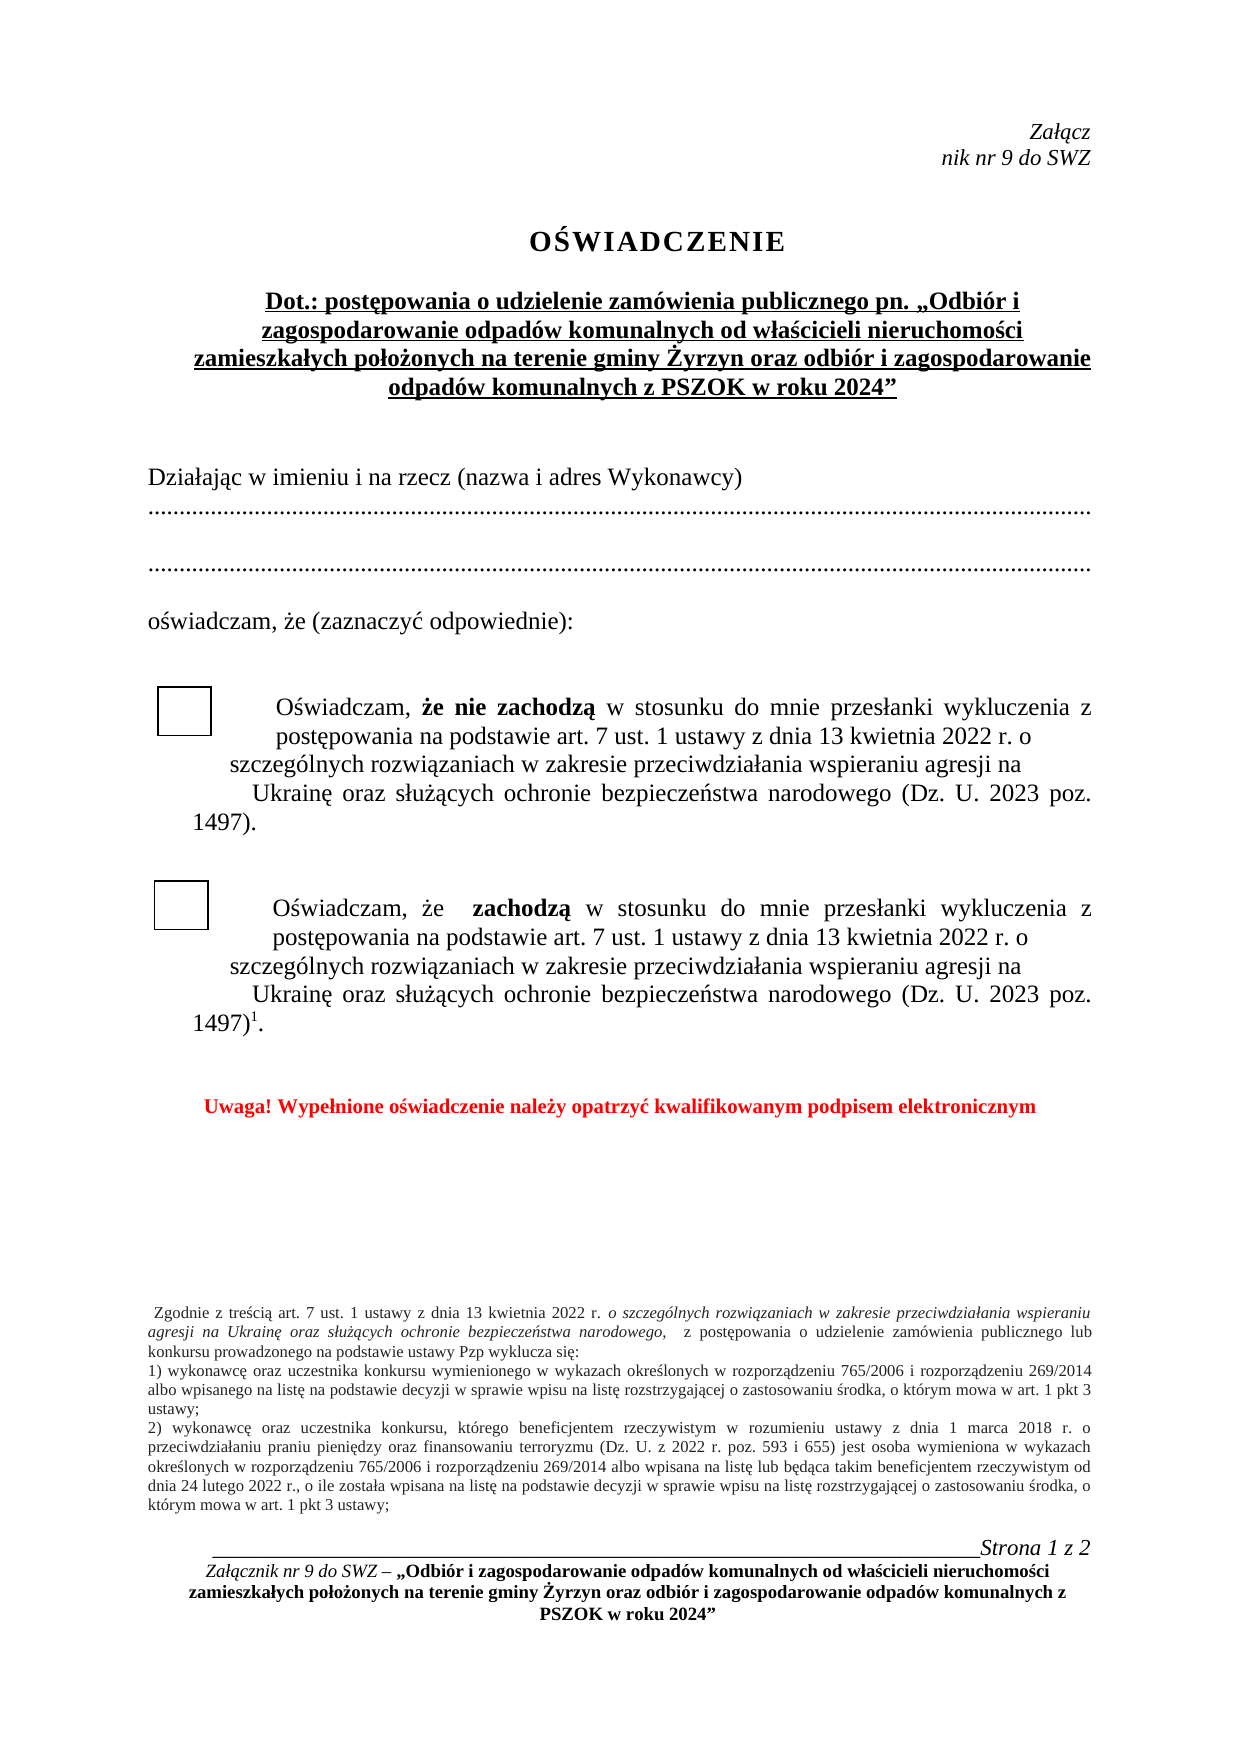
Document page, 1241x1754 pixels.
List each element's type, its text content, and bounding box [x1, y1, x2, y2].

text 2) wykonawcę oraz uczestnika konkursu, którego beneficjentem rzeczywistym w rozumieniu ustawy z dnia 1 marca 2018 r. o przeciwdziałaniu praniu pieniędzy oraz finansowaniu terroryzmu (Dz. U. z 2022 r. poz. 593 i 655) jest osoba wymieniona w wykazach określonych w rozporządzeniu 765/2006 i rozporządzeniu 269/2014 albo wpisana na listę lub będąca takim beneficjentem rzeczywistym od dnia 24 lutego 2022 r., o ile została wpisana na listę na podstawie decyzji w sprawie wpisu na listę rozstrzygającej o zastosowaniu środka, o którym mowa w art. 1 pkt 3 ustawy; [148, 1418, 1092, 1514]
text ....................................................................................................................................................... [148, 548, 1092, 577]
text 1) wykonawcę oraz uczestnika konkursu wymienionego w wykazach określonych w rozporządzeniu 765/2006 i rozporządzeniu 269/2014 albo wpisanego na listę na podstawie decyzji w sprawie wpisu na listę rozstrzygającej o zastosowaniu środka, o którym mowa w art. 1 pkt 3 ustawy; [148, 1361, 1092, 1418]
subtitle OŚWIADCZENIE [148, 224, 1092, 257]
text Zgodnie z treścią art. 7 ust. 1 ustawy z dnia 13 kwietnia 2022 r. o szczególnych rozwiązaniach w zakresie przeciwdziałania wspieraniu agresji na Ukrainę oraz służących ochronie bezpieczeństwa narodowego, z postępowania o udzielenie zamówienia publicznego lub konkursu prowadzonego na podstawie ustawy Pzp wyklucza się: [148, 1303, 1092, 1361]
text szczególnych rozwiązaniach w zakresie przeciwdziałania wspieraniu agresji na [192, 749, 1092, 778]
text szczególnych rozwiązaniach w zakresie przeciwdziałania wspieraniu agresji na [192, 951, 1092, 979]
text ....................................................................................................................................................... [148, 491, 1092, 519]
text Ukrainę oraz służących ochronie bezpieczeństwa narodowego (Dz. U. 2023 poz. 1497). [192, 778, 1092, 836]
text Uwaga! Wypełnione oświadczenie należy opatrzyć kwalifikowanym podpisem elektronicznym [148, 1094, 1092, 1118]
text oświadczam, że (zaznaczyć odpowiednie): [148, 606, 1092, 634]
text Oświadczam, że nie zachodzą w stosunku do mnie przesłanki wykluczenia z postępowania na podstawie art. 7 ust. 1 ustawy z dnia 13 kwietnia 2022 r. o [192, 692, 1092, 749]
text Ukrainę oraz służących ochronie bezpieczeństwa narodowego (Dz. U. 2023 poz. 1497)1. [192, 979, 1092, 1037]
subtitle Załącznik nr 9 do SWZ [148, 118, 1092, 171]
list Dot.: postępowania o udzielenie zamówienia publicznego pn. „Odbiór i zagospodarowanie odpadów komunalnych od właścicieli nieruchomości zamieszkałych położonych na terenie gminy Żyrzyn oraz odbiór i zagospodarowanie odpadów komunalnych z PSZOK w roku 2024” [192, 286, 1092, 401]
text Działając w imieniu i na rzecz (nazwa i adres Wykonawcy) [148, 462, 1092, 491]
text Oświadczam, że zachodzą w stosunku do mnie przesłanki wykluczenia z postępowania na podstawie art. 7 ust. 1 ustawy z dnia 13 kwietnia 2022 r. o [192, 893, 1092, 951]
